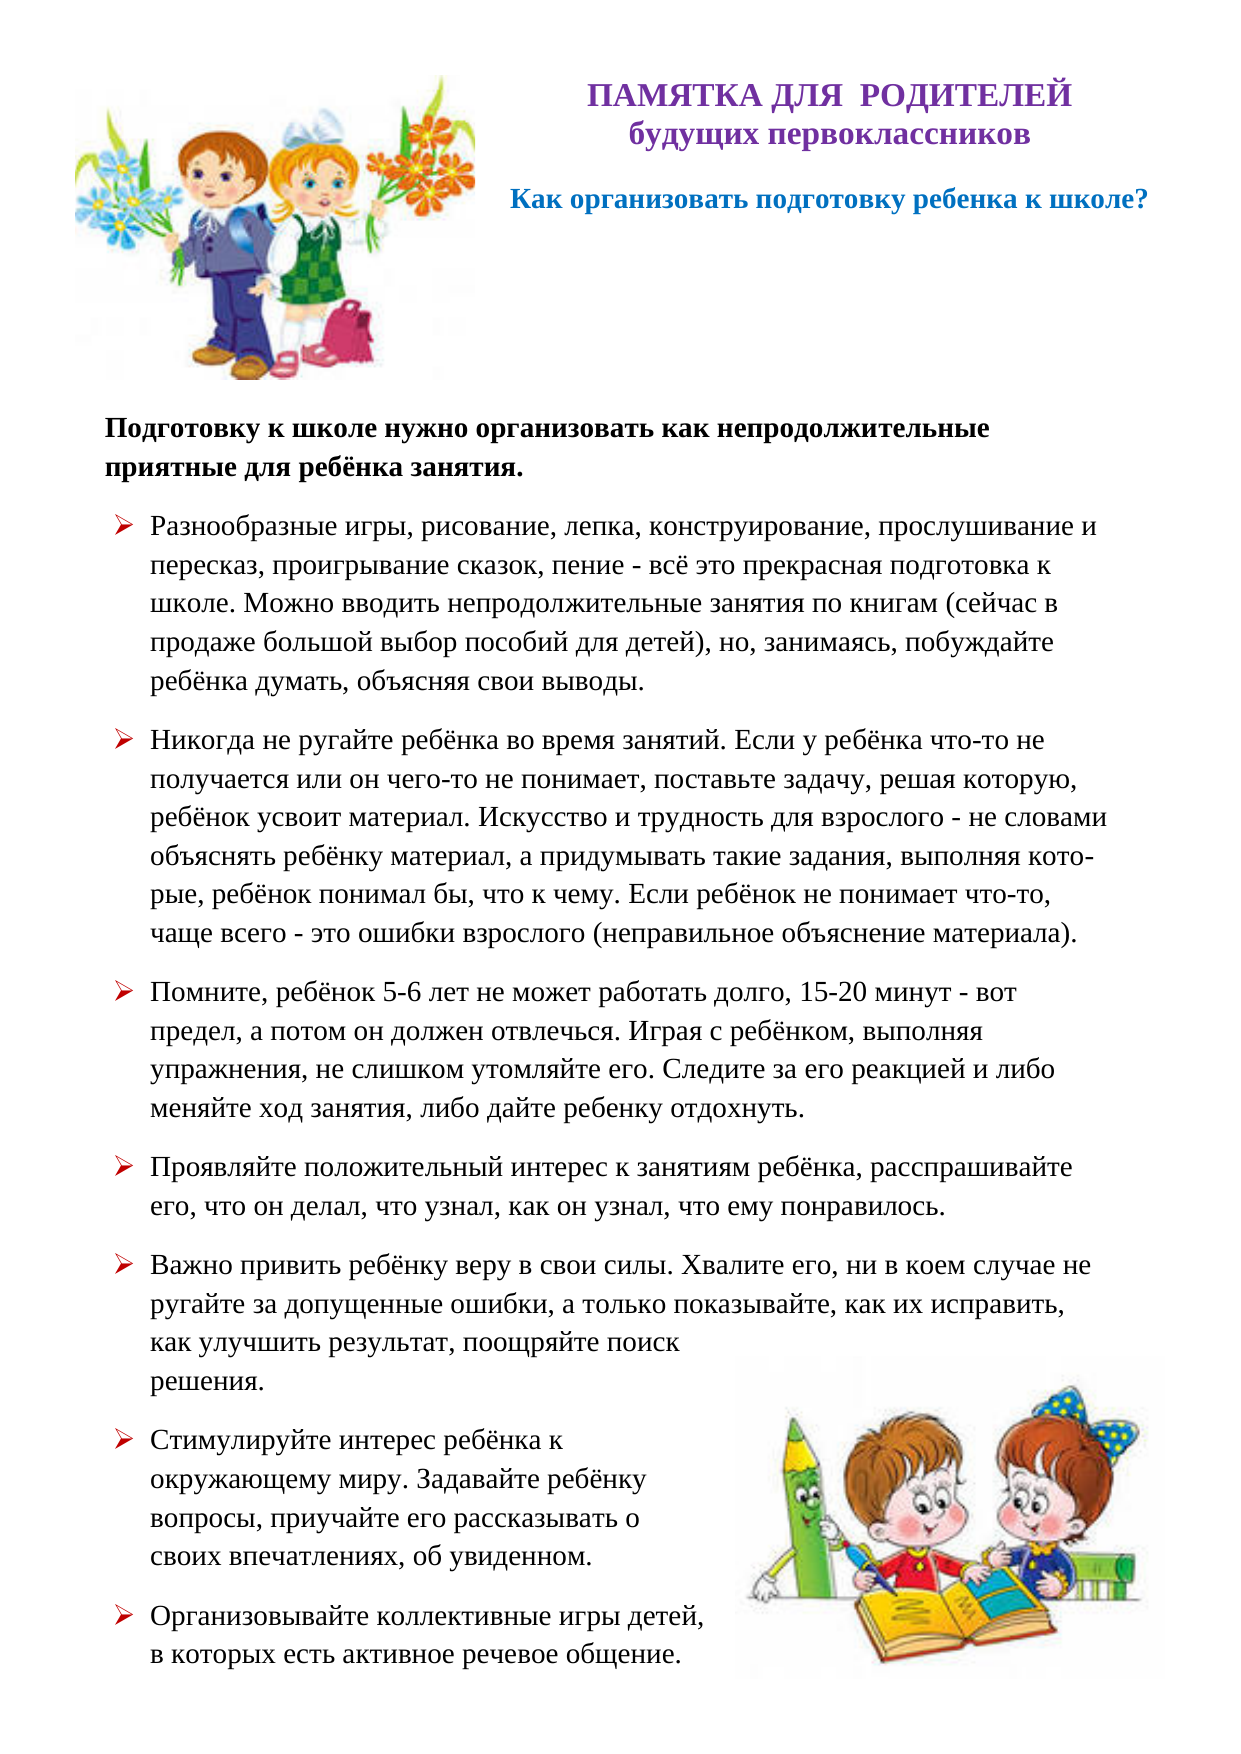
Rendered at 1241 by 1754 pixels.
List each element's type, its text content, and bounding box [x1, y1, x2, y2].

list Проявляйте положительный интерес к занятиям ребёнка, расспрашивайте его, что он делал, что узнал, как он узнал, что ему понравилось. [112, 1149, 1109, 1222]
text ПАМЯТКА ДЛЯ РОДИТЕЛЕЙ будущих первоклассников [476, 75, 1165, 152]
list Помните, ребёнок 5-6 лет не может работать долго, 15-20 минут - вот предел, а потом он должен отвлечься. Играя с ребёнком, выполняя упражнения, не слишком утомляйте его. Следите за его реакцией и либо меняйте ход занятия, либо дайте ребенку отдохнуть. [112, 974, 1109, 1123]
list Стимулируйте интерес ребёнка к окружающему миру. Задавайте ребёнку вопросы, приучайте его рассказывать о своих впечатлениях, об увиденном. [112, 1422, 735, 1572]
text Как организовать подготовку ребенка к школе? [476, 181, 1165, 214]
picture [75, 75, 476, 380]
list Разнообразные игры, рисование, лепка, конструирование, прослушивание и пересказ, проигрывание сказок, пение - всё это прекрасная подготовка к школе. Можно вводить непродолжительные занятия по книгам (сейчас в продаже большой выбор пособий для детей), но, занимаясь, побуждайте ребёнка думать, объясняя свои выводы. [112, 508, 1109, 696]
list Никогда не ругайте ребёнка во время занятий. Если у ребёнка что-то не получается или он чего-то не понимает, поставьте задачу, решая которую, ребёнок усвоит материал. Искусство и трудность для взрослого - не словами объяснять ребёнку материал, а придумывать такие задания, выполняя которые, ребёнок понимал бы, что к чему. Если ребёнок не понимает что-то, чаще всего - это ошибки взрослого (неправильное объяснение материала). [112, 722, 1109, 948]
text Подготовку к школе нужно организовать как непродолжительные приятные для ребёнка занятия. [104, 240, 1109, 483]
list Организовывайте коллективные игры детей, в которых есть активное речевое общение. [112, 1598, 735, 1670]
picture [735, 1356, 1166, 1679]
list Важно привить ребёнку веру в свои силы. Хвалите его, ни в коем случае не ругайте за допущенные ошибки, а только показывайте, как их исправить, как улучшить результат, поощряйте поиск решения. [112, 1247, 1109, 1397]
